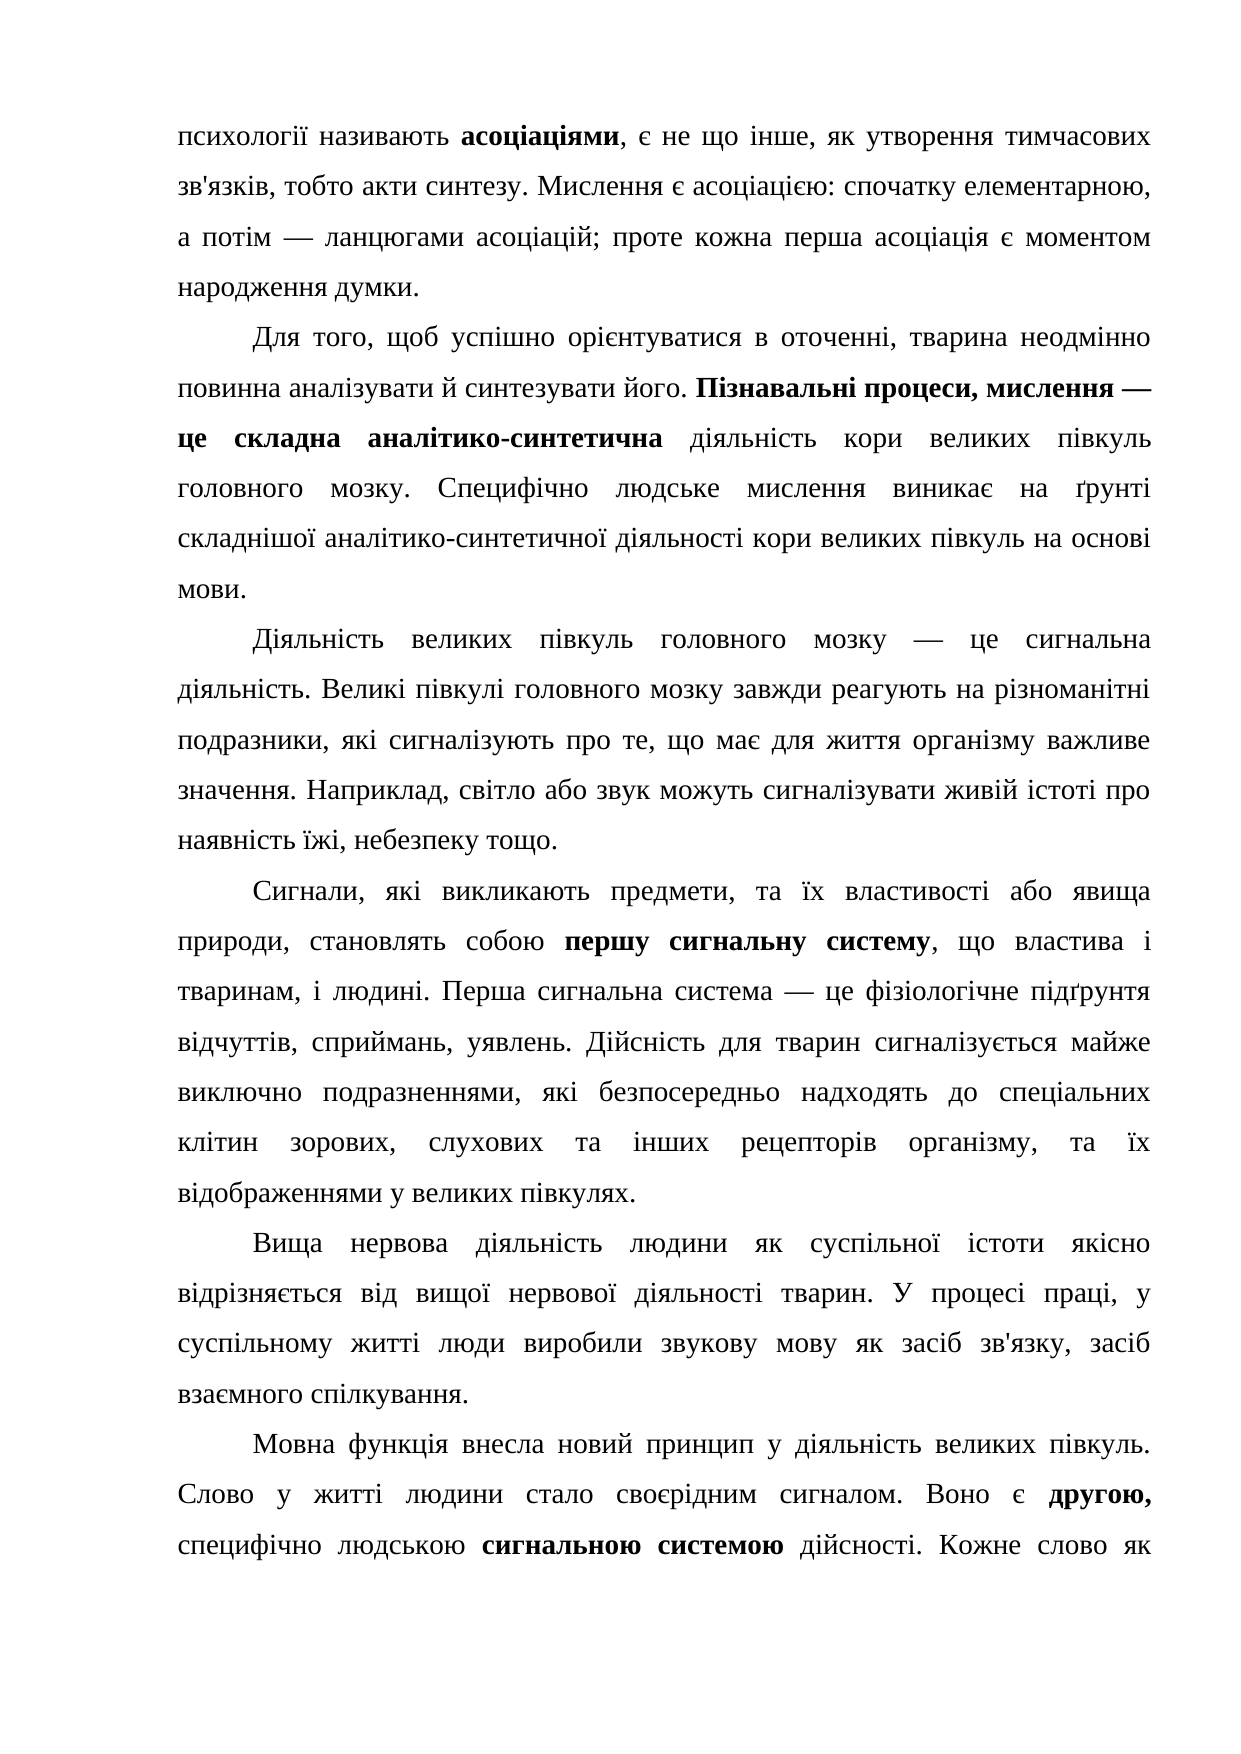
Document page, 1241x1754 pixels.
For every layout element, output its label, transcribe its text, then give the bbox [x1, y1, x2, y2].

text Діяльність великих півкуль головного мозку — це сигнальна діяльність. Великі півкулі головного мозку завжди реагують на різноманітні подразники, які сигналізують про те, що має для життя організму важливе значення. Наприклад, світло або звук можуть сигналізувати живій істоті про наявність їжі, небезпеку тощо. [177, 621, 1152, 856]
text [177, 1426, 1152, 1560]
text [177, 118, 1152, 303]
text Для того, щоб успішно орієнтуватися в оточенні, тварина неодмінно повинна аналізувати й синтезувати його. Пізнавальні процеси, мислення — це складна аналітико-синтетична діяльність кори великих півкуль головного мозку. Специфічно людське мислення виникає на ґрунті складнішої аналітико-синтетичної діяльності кори великих півкуль на основі мови. [177, 319, 1152, 604]
text Сигнали, які викликають предмети, та їх властивості або явища природи, становлять собою першу сигнальну систему, що властива і тваринам, і людині. Перша сигнальна система — це фізіологічне підґрунтя відчуттів, сприймань, уявлень. Дійсність для тварин сигналізується майже виключно подразненнями, які безпосередньо надходять до спеціальних клітин зорових, слухових та інших рецепторів організму, та їх відображеннями у великих півкулях. [177, 873, 1152, 1208]
text Вища нервова діяльність людини як суспільної істоти якісно відрізняється від вищої нервової діяльності тварин. У процесі праці, у суспільному житті люди виробили звукову мову як засіб зв'язку, засіб взаємного спілкування. [177, 1225, 1152, 1409]
